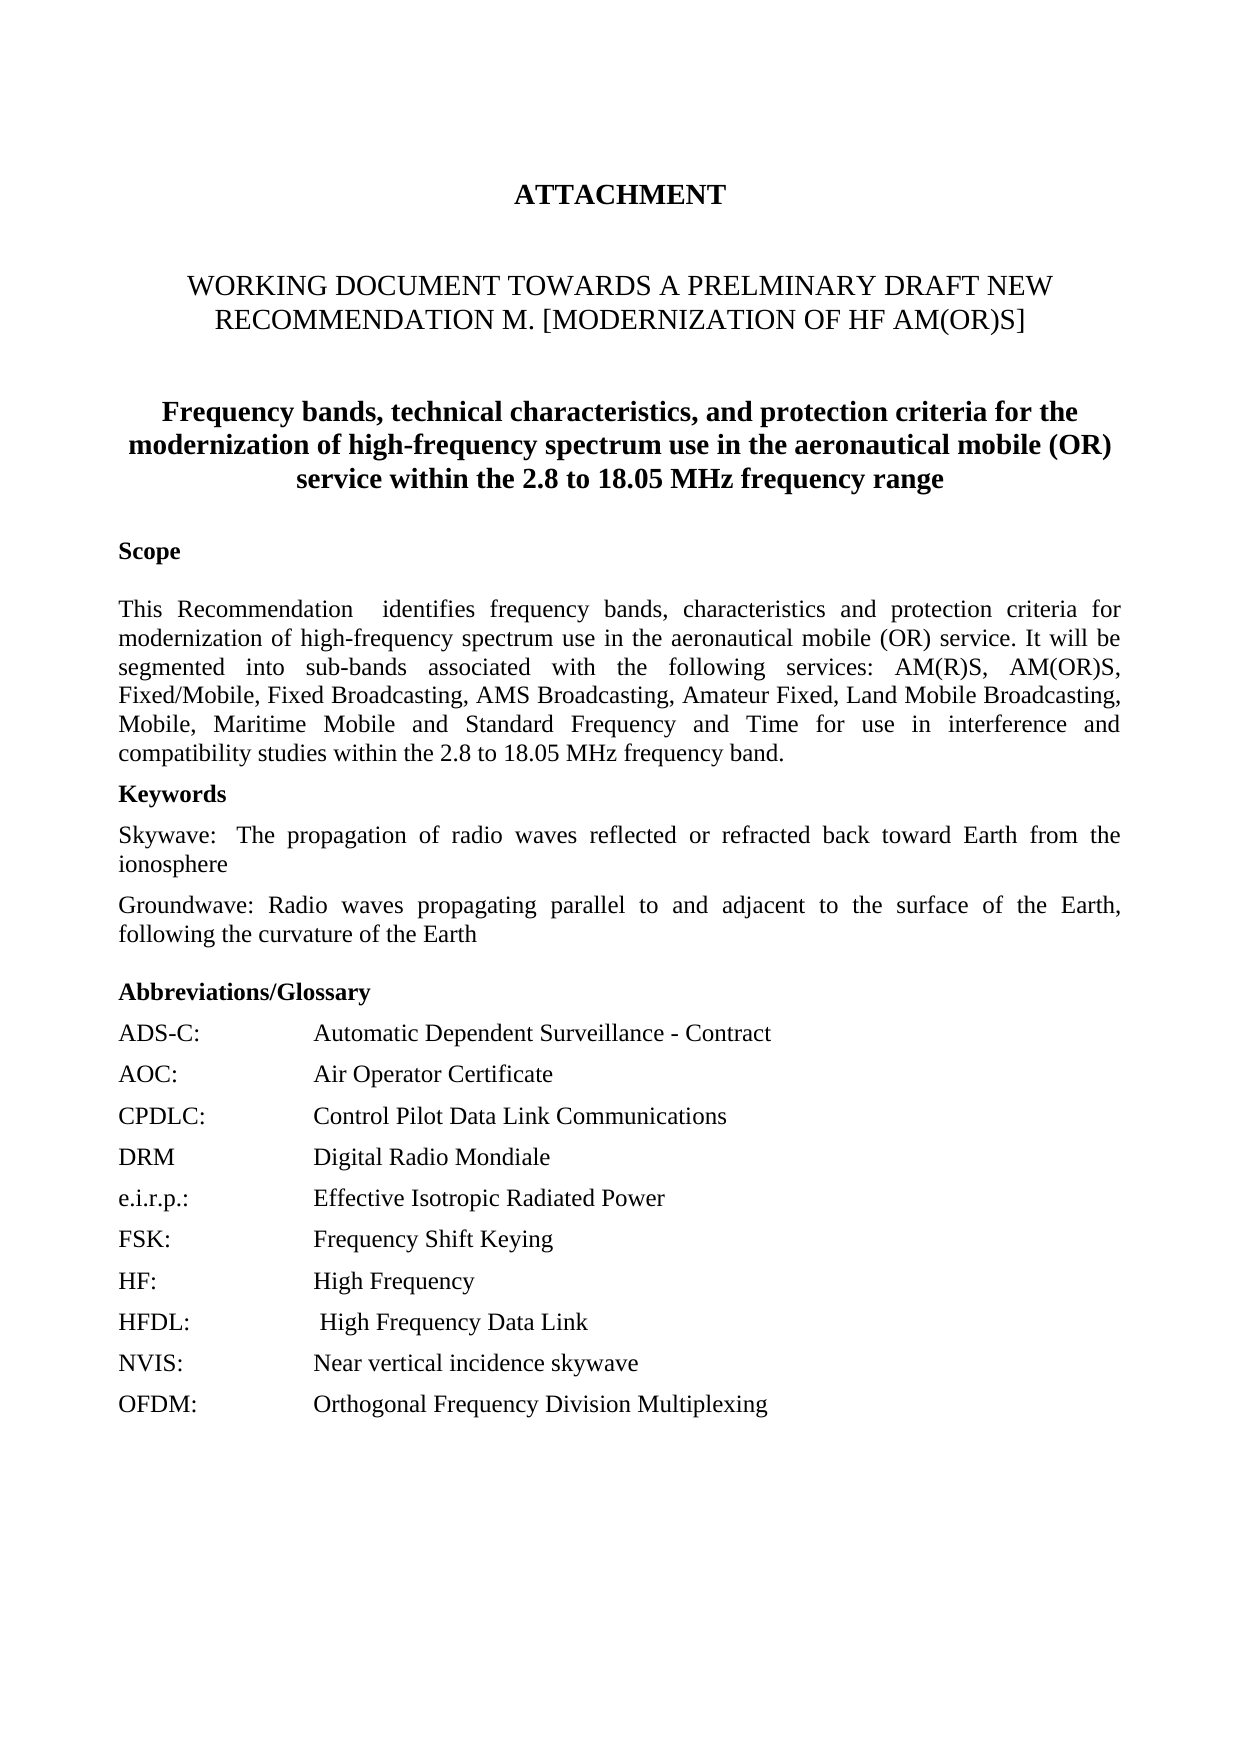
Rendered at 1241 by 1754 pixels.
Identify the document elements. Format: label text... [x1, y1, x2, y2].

text HFDL: High Frequency Data Link [118, 1307, 1122, 1336]
text NVIS: Near vertical incidence skywave [118, 1348, 1122, 1377]
text ADS-C: Automatic Dependent Surveillance - Contract [118, 1018, 1122, 1047]
text DRM Digital Radio Mondiale [118, 1142, 1122, 1171]
text Groundwave: Radio waves propagating parallel to and adjacent to the surface of the Earth, following the curvature of the Earth [118, 890, 1122, 948]
text FSK: Frequency Shift Keying [118, 1224, 1122, 1253]
text This Recommendation identifies frequency bands, characteristics and protection criteria for modernization of high-frequency spectrum use in the aeronautical mobile (OR) service. It will be segmented into sub-bands associated with the following services: AM(R)S, AM(OR)S, Fixed/Mobile, Fixed Broadcasting, AMS Broadcasting, Amateur Fixed, Land Mobile Broadcasting, Mobile, Maritime Mobile and Standard Frequency and Time for use in interference and compatibility studies within the 2.8 to 18.05 MHz frequency band. [118, 594, 1122, 767]
text OFDM: Orthogonal Frequency Division Multiplexing [118, 1389, 1122, 1418]
text Scope [118, 536, 1122, 565]
text ATTACHMENT [118, 177, 1122, 210]
text Frequency bands, technical characteristics, and protection criteria for the modernization of high-frequency spectrum use in the aeronautical mobile (OR) service within the 2.8 to 18.05 MHz frequency range [118, 394, 1122, 494]
text WORKING DOCUMENT TOWARDS A PRELMINARY DRAFT NEW RECOMMENDATION M. [MODERNIZATION OF HF AM(OR)S] [118, 268, 1122, 335]
text HF: High Frequency [118, 1266, 1122, 1294]
text AOC: Air Operator Certificate [118, 1059, 1122, 1088]
text Skywave: The propagation of radio waves reflected or refracted back toward Earth from the ionosphere [118, 820, 1122, 878]
text Keywords [118, 779, 1122, 808]
subtitle Abbreviations/Glossary [118, 977, 1122, 1006]
text CPDLC: Control Pilot Data Link Communications [118, 1101, 1122, 1129]
text e.i.r.p.: Effective Isotropic Radiated Power [118, 1183, 1122, 1212]
